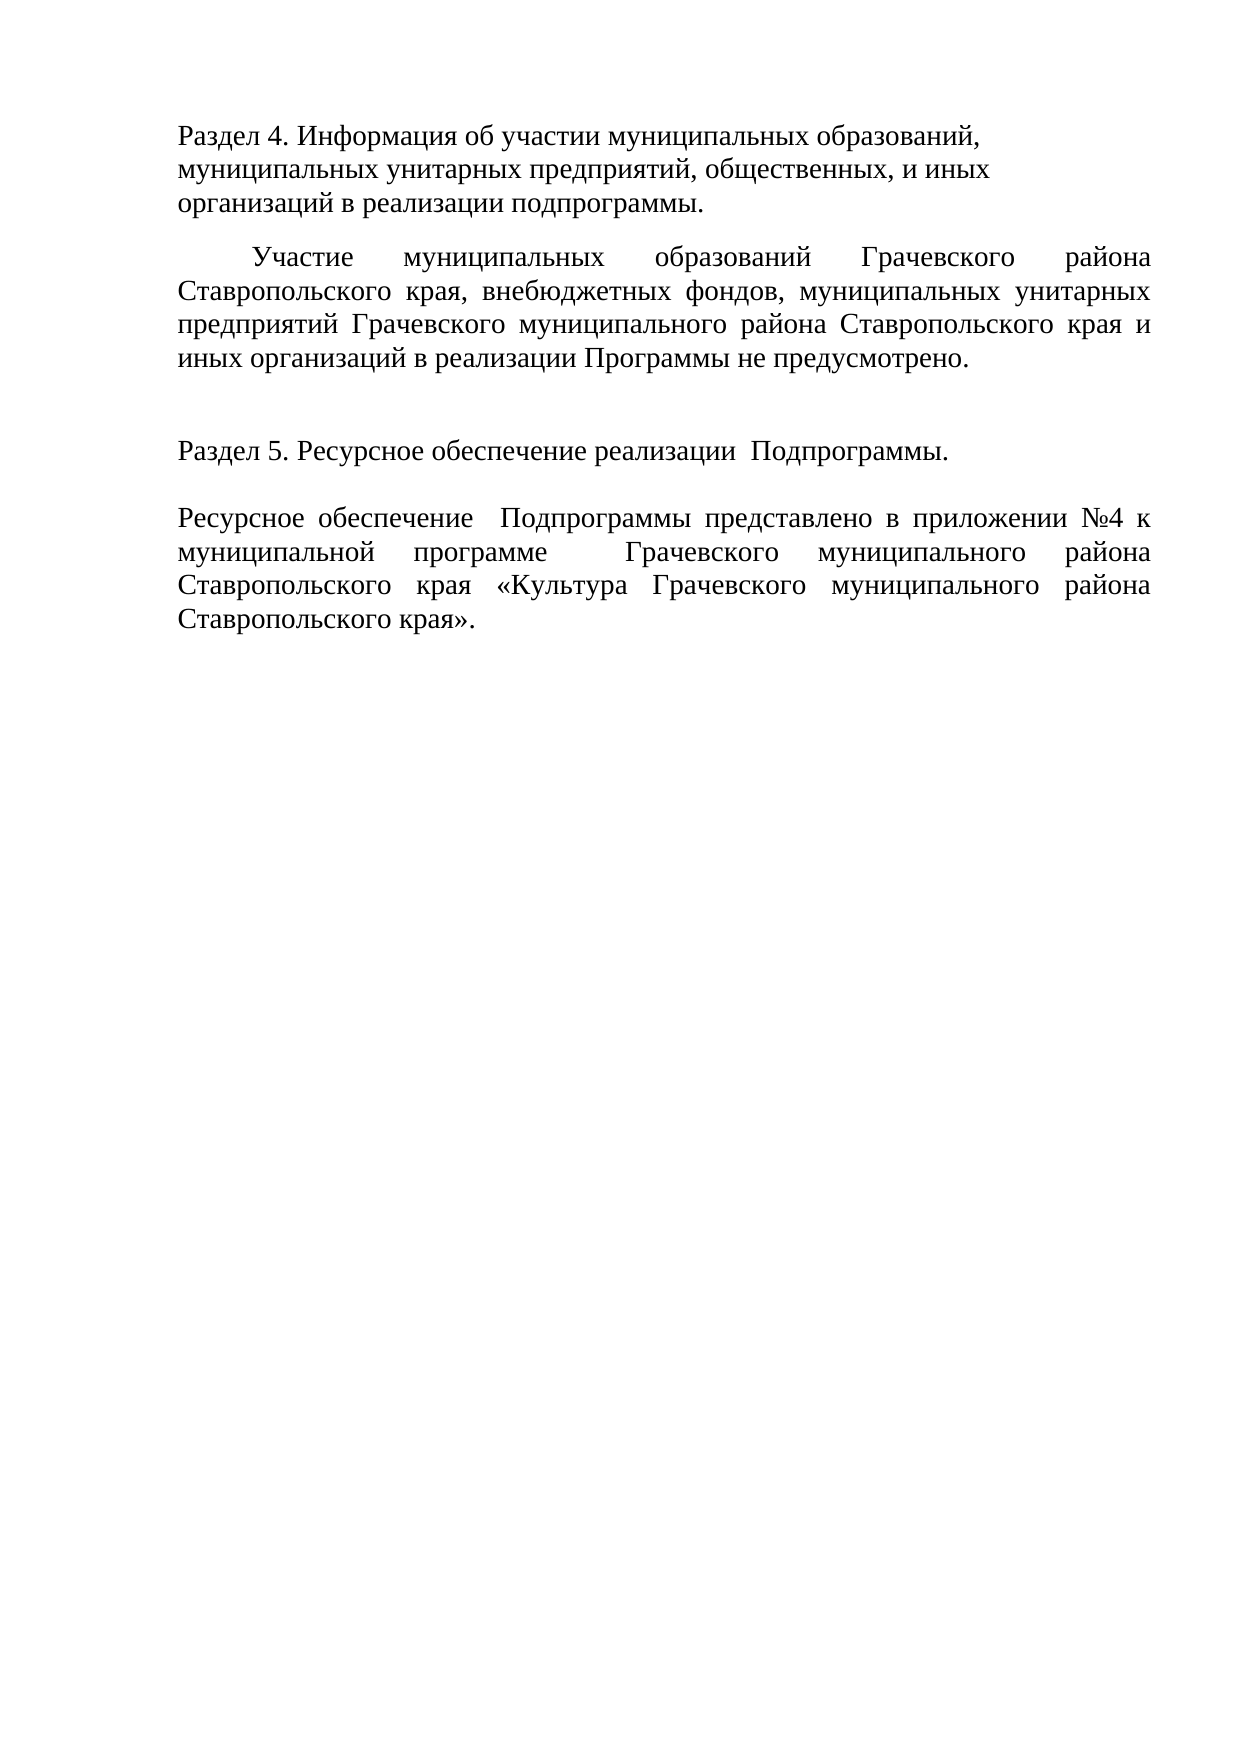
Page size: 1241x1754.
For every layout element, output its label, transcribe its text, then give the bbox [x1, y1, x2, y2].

text Ресурсное обеспечение Подпрограммы представлено в приложении №4 к муниципальной программе Грачевского муниципального района Ставропольского края «Культура Грачевского муниципального района Ставропольского края». [177, 500, 1152, 634]
text Участие муниципальных образований Грачевского района Ставропольского края, внебюджетных фондов, муниципальных унитарных предприятий Грачевского муниципального района Ставропольского края и иных организаций в реализации Программы не предусмотрено. [177, 239, 1152, 374]
text Раздел 4. Информация об участии муниципальных образований, муниципальных унитарных предприятий, общественных, и иных организаций в реализации подпрограммы. [177, 118, 1152, 219]
text Раздел 5. Ресурсное обеспечение реализации Подпрограммы. [177, 433, 1152, 467]
